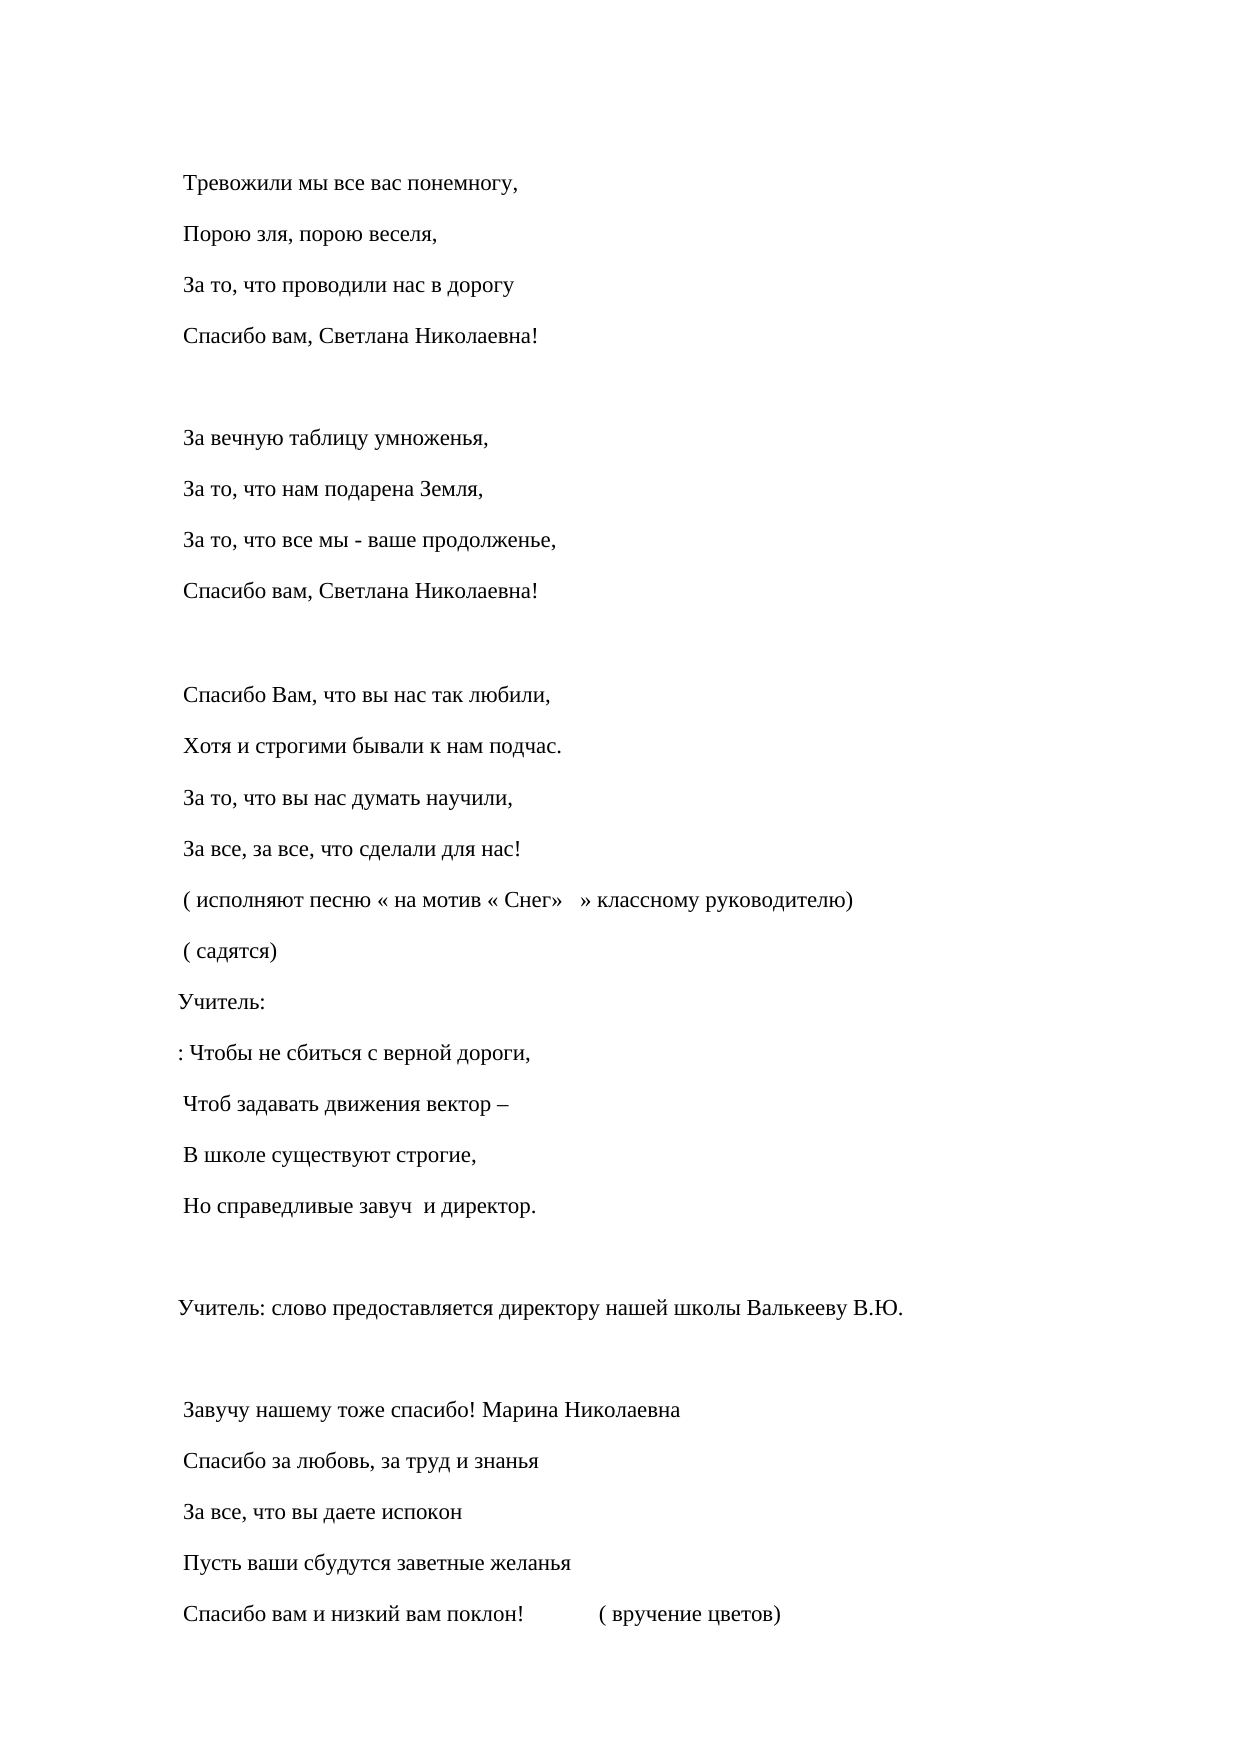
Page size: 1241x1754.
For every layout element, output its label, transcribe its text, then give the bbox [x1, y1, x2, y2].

text Учитель: [177, 988, 1152, 1014]
text : Чтобы не сбиться с верной дороги, [177, 1039, 1152, 1065]
text Спасибо вам, Светлана Николаевна! [177, 577, 1152, 604]
text Спасибо Вам, что вы нас так любили, [177, 682, 1152, 708]
text Тревожили мы все вас понемногу, [177, 169, 1152, 196]
text Чтоб задавать движения вектор – [177, 1090, 1152, 1116]
text Спасибо вам, Светлана Николаевна! [177, 322, 1152, 349]
text Но справедливые завуч и директор. [177, 1192, 1152, 1218]
text Спасибо за любовь, за труд и знанья [177, 1447, 1152, 1473]
text За то, что вы нас думать научили, [177, 784, 1152, 810]
text За вечную таблицу умноженья, [177, 424, 1152, 451]
text Учитель: слово предоставляется директору нашей школы Валькееву В.Ю. [177, 1294, 1152, 1320]
text За все, что вы даете испокон [177, 1498, 1152, 1524]
text Порою зля, порою веселя, [177, 220, 1152, 247]
text Пусть ваши сбудутся заветные желанья [177, 1549, 1152, 1576]
text ( исполняют песню « на мотив « Снег» » классному руководителю) [177, 886, 1152, 912]
text За то, что проводили нас в дорогу [177, 271, 1152, 298]
text ( садятся) [177, 937, 1152, 963]
text Спасибо вам и низкий вам поклон! ( вручение цветов) [177, 1600, 1152, 1627]
text Хотя и строгими бывали к нам подчас. [177, 733, 1152, 759]
text За все, за все, что сделали для нас! [177, 835, 1152, 861]
text В школе существуют строгие, [177, 1141, 1152, 1167]
text За то, что нам подарена Земля, [177, 475, 1152, 502]
text Завучу нашему тоже спасибо! Марина Николаевна [177, 1396, 1152, 1422]
text За то, что все мы - ваше продолженье, [177, 526, 1152, 553]
